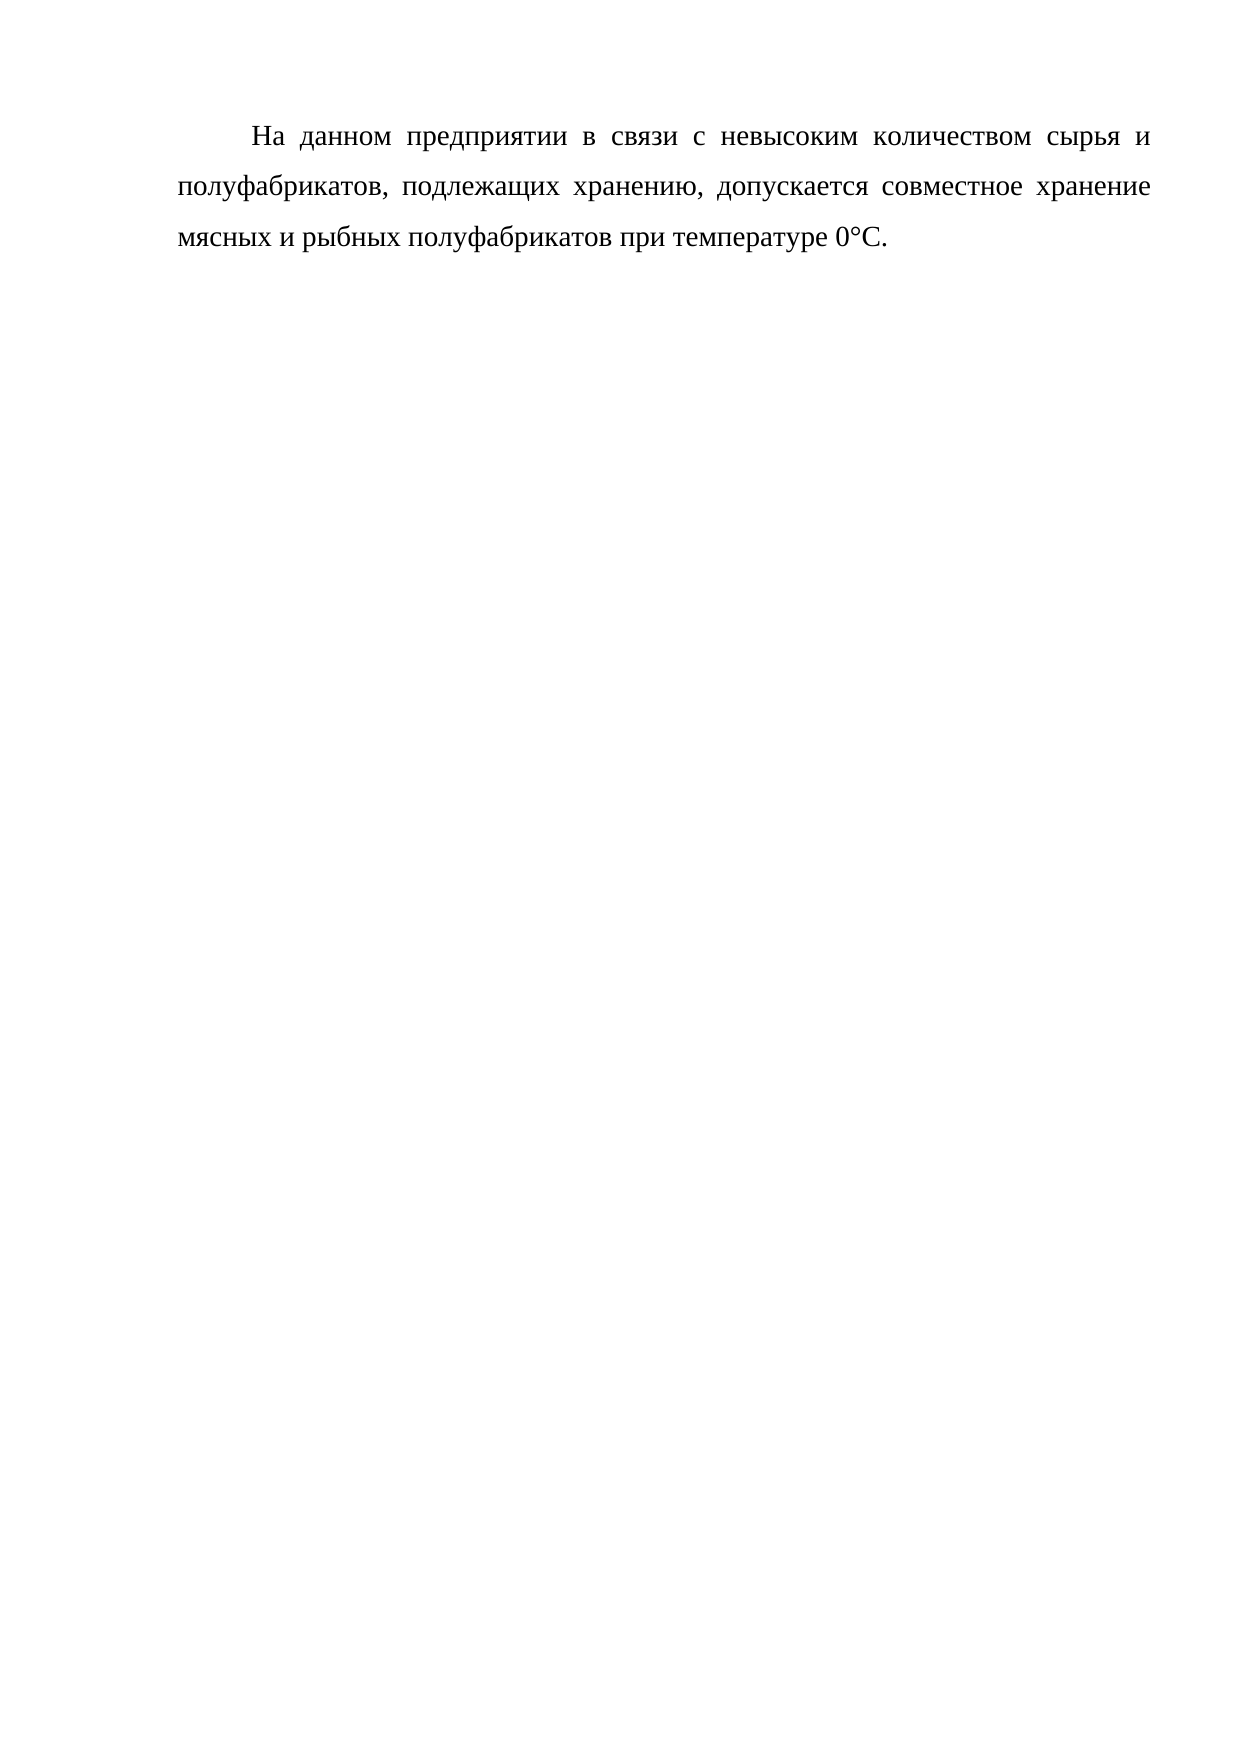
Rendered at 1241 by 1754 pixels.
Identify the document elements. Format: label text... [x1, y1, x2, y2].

text На данном предприятии в связи с невысоким количеством сырья и полуфабрикатов, подлежащих хранению, допускается совместное хранение мясных и рыбных полуфабрикатов при температуре 0°С. [177, 118, 1152, 252]
